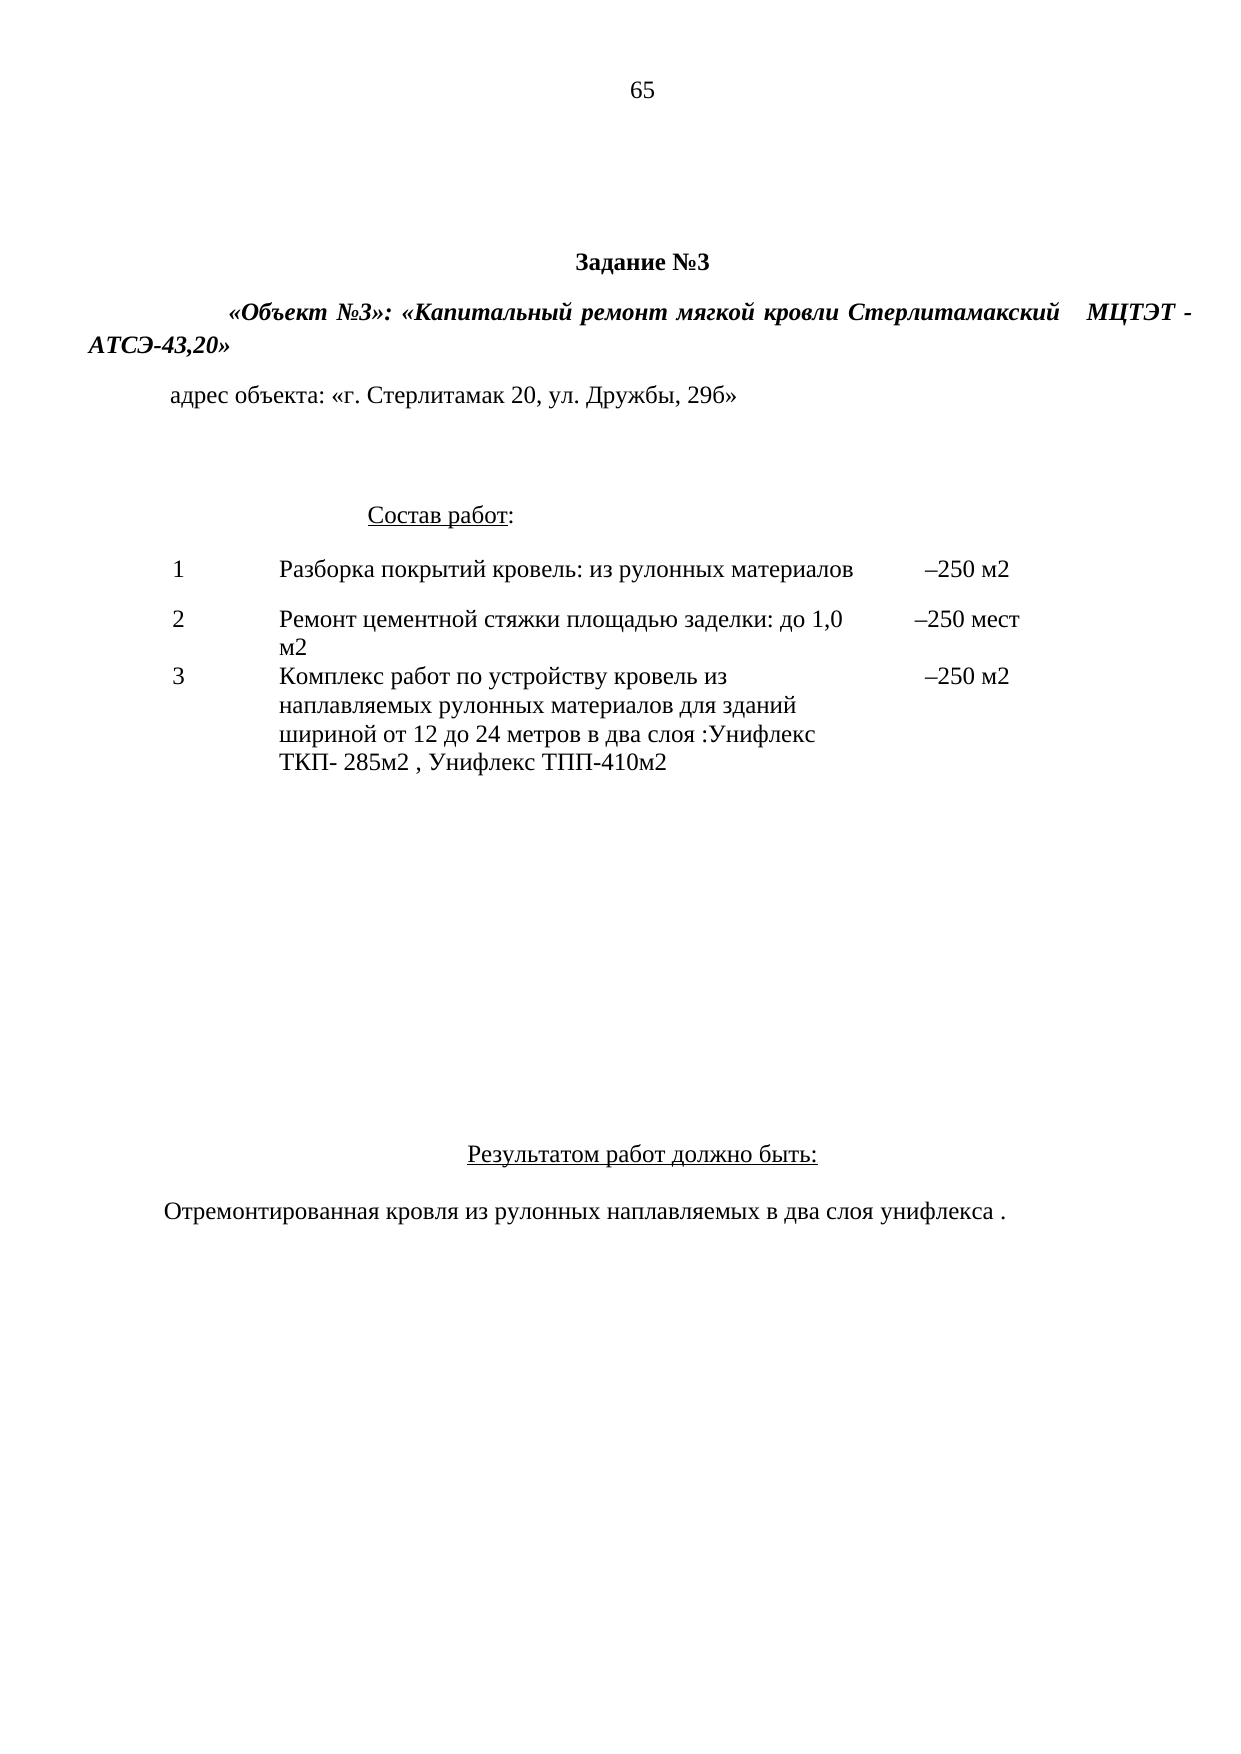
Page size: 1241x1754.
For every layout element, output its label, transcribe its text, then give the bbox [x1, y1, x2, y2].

table_cell 3 [89, 661, 268, 776]
text «Объект №3»: «Капитальный ремонт мягкой кровли Стерлитамакский МЦТЭТ - АТСЭ-43,20» [89, 297, 1196, 359]
text Состав работ: [162, 500, 1196, 529]
table_header –250 м2 [871, 554, 1063, 604]
text Результатом работ должно быть: [89, 1139, 1196, 1168]
table_header Разборка покрытий кровель: из рулонных материалов [268, 554, 871, 604]
table_header 1 [89, 554, 268, 604]
table_cell Ремонт цементной стяжки площадью заделки: до 1,0 м2 [268, 604, 871, 661]
table_cell –250 мест [871, 604, 1063, 661]
text Задание №3 [89, 247, 1196, 276]
text Отремонтированная кровля из рулонных наплавляемых в два слоя унифлекса . [164, 1196, 1196, 1225]
table_cell 2 [89, 604, 268, 661]
text адрес объекта: «г. Стерлитамак 20, ул. Дружбы, 29б» [89, 380, 1196, 409]
table_cell Комплекс работ по устройству кровель из наплавляемых рулонных материалов для зданий шириной от 12 до 24 метров в два слоя :Унифлекс ТКП- 285м2 , Унифлекс ТПП-410м2 [268, 661, 871, 776]
table_cell –250 м2 [871, 661, 1063, 776]
